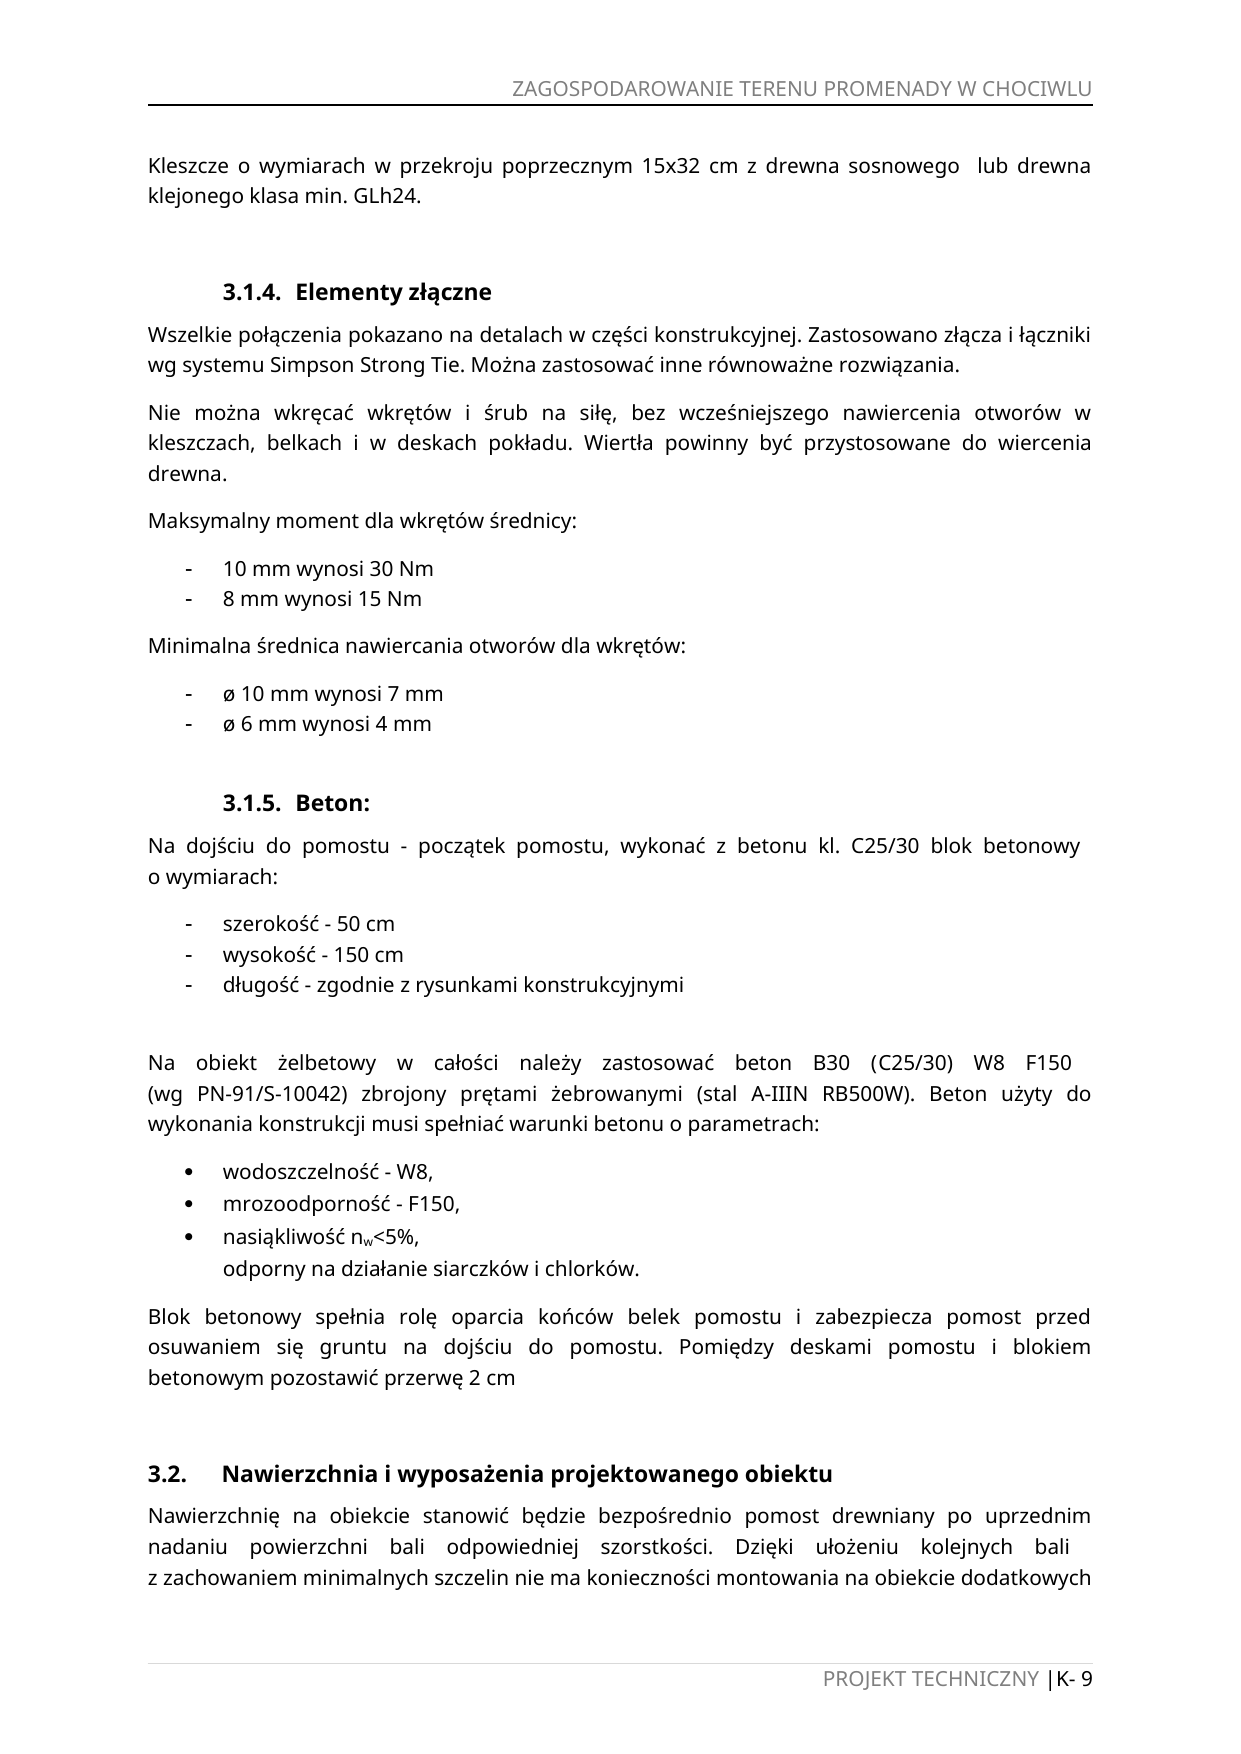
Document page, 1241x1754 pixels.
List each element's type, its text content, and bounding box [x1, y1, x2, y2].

list nasiąkliwość nw<5%, [185, 1222, 1093, 1250]
text Wszelkie połączenia pokazano na detalach w części konstrukcyjnej. Zastosowano złącza i łączniki wg systemu Simpson Strong Tie. Można zastosować inne równoważne rozwiązania. [148, 320, 1093, 379]
list ø 6 mm wynosi 4 mm [185, 709, 1093, 738]
list szerokość - 50 cm [185, 909, 1093, 937]
list 8 mm wynosi 15 Nm [185, 584, 1093, 613]
subtitle Nawierzchnia i wyposażenia projektowanego obiektu [148, 1458, 1093, 1489]
list ø 10 mm wynosi 7 mm [185, 679, 1093, 707]
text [148, 1501, 1093, 1591]
text Na obiekt żelbetowy w całości należy zastosować beton B30 (C25/30) W8 F150 (wg PN-91/S-10042) zbrojony prętami żebrowanymi (stal A-IIIN RB500W). Beton użyty do wykonania konstrukcji musi spełniać warunki betonu o parametrach: [148, 1048, 1093, 1138]
subtitle Elementy złączne [223, 276, 1093, 307]
list wysokość - 150 cm [185, 940, 1093, 968]
list odporny na działanie siarczków i chlorków. [223, 1254, 1093, 1283]
text Nie można wkręcać wkrętów i śrub na siłę, bez wcześniejszego nawiercenia otworów w kleszczach, belkach i w deskach pokładu. Wiertła powinny być przystosowane do wiercenia drewna. [148, 398, 1093, 487]
text Kleszcze o wymiarach w przekroju poprzecznym 15x32 cm z drewna sosnowego lub drewna klejonego klasa min. GLh24. [148, 151, 1093, 210]
text Blok betonowy spełnia rolę oparcia końców belek pomostu i zabezpiecza pomost przed osuwaniem się gruntu na dojściu do pomostu. Pomiędzy deskami pomostu i blokiem betonowym pozostawić przerwę 2 cm [148, 1302, 1093, 1392]
text Maksymalny moment dla wkrętów średnicy: [148, 506, 1093, 535]
list wodoszczelność - W8, [185, 1157, 1093, 1185]
list długość - zgodnie z rysunkami konstrukcyjnymi [185, 970, 1093, 999]
text Na dojściu do pomostu - początek pomostu, wykonać z betonu kl. C25/30 blok betonowy o wymiarach: [148, 831, 1093, 890]
list 10 mm wynosi 30 Nm [185, 554, 1093, 582]
subtitle Beton: [223, 787, 1093, 819]
list mrozoodporność - F150, [185, 1189, 1093, 1218]
text Minimalna średnica nawiercania otworów dla wkrętów: [148, 632, 1093, 660]
